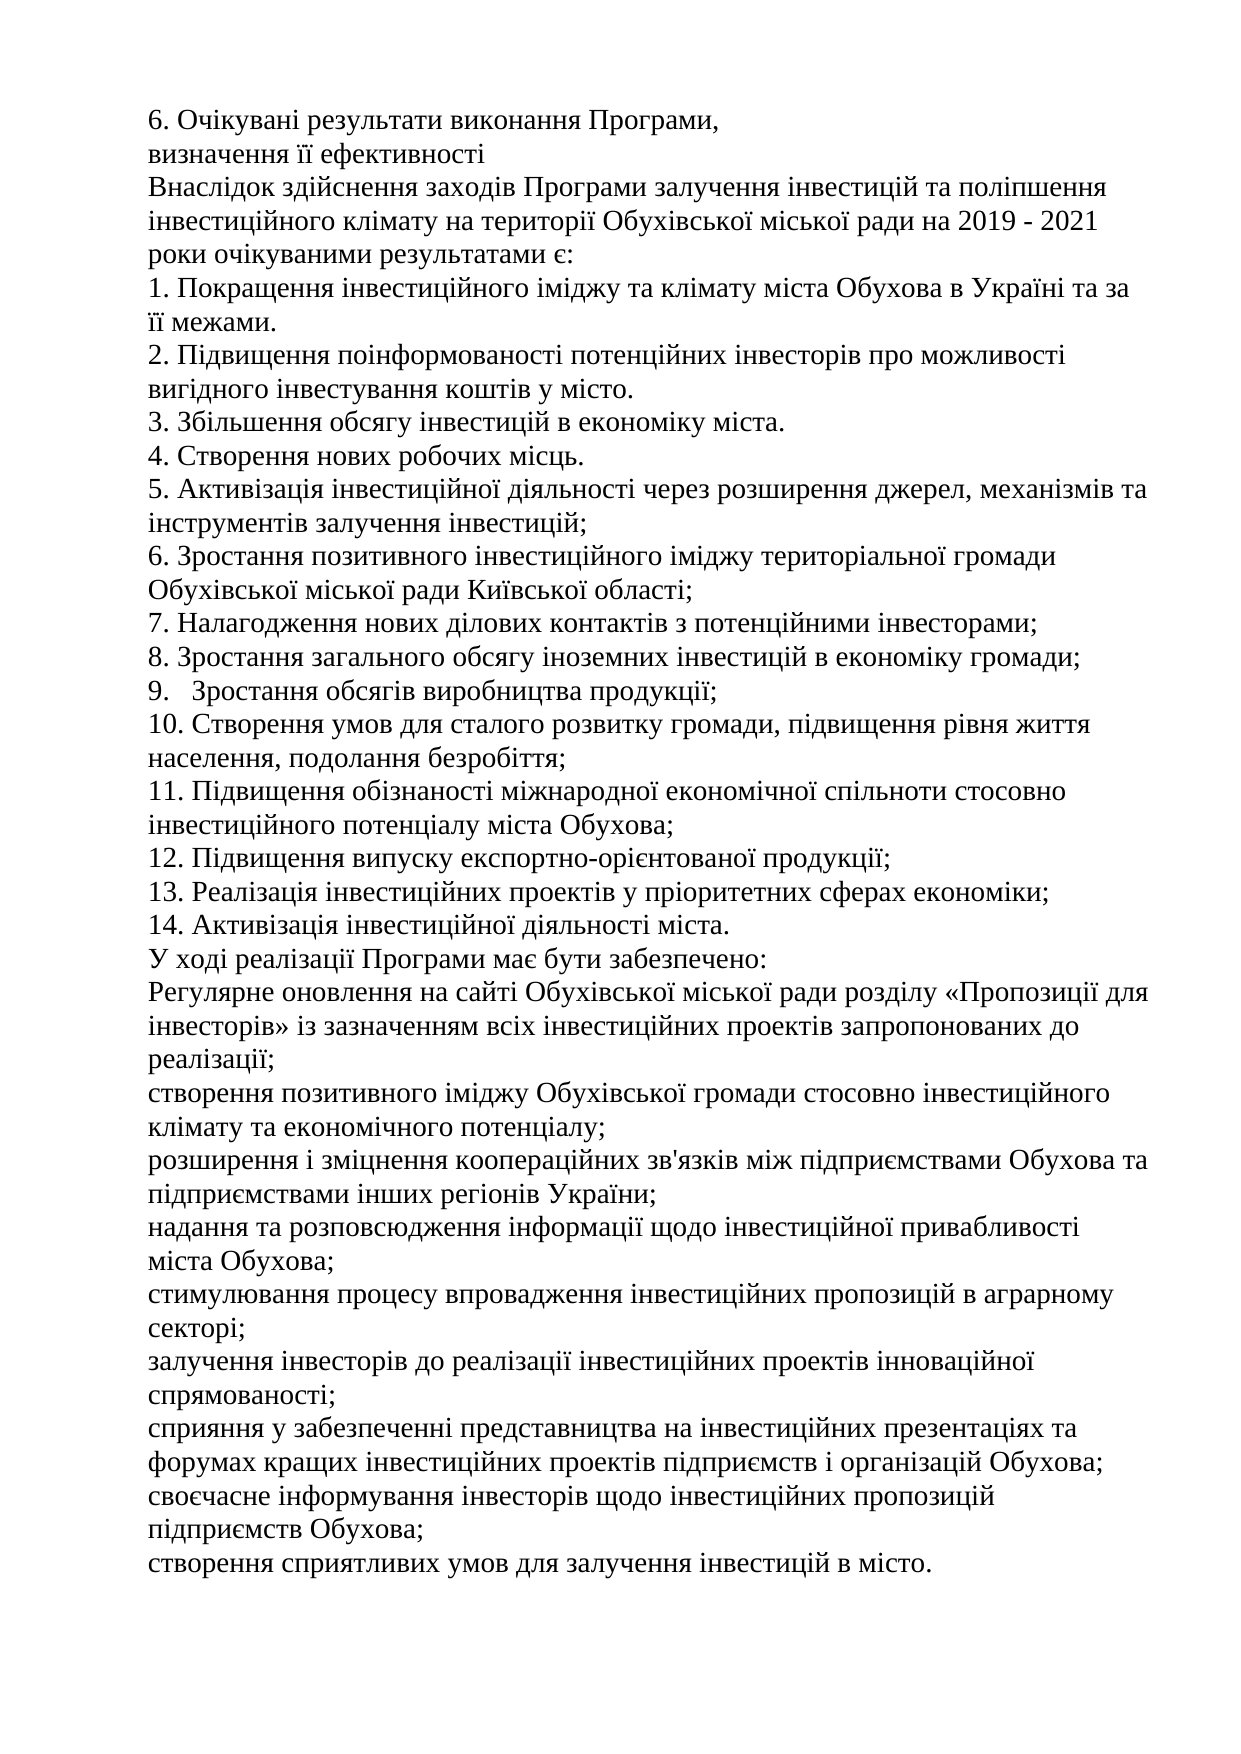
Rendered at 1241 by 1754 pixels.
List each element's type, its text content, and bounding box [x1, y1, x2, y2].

text 2. Підвищення поінформованості потенційних інвесторів про можливості вигідного інвестування коштів у місто. [148, 337, 1152, 404]
text визначення її ефективності [148, 136, 1152, 169]
text залучення інвесторів до реалізації інвестиційних проектів інноваційної спрямованості; [148, 1343, 1152, 1411]
text 3. Збільшення обсягу інвестицій в економіку міста. [148, 404, 1152, 438]
text У ході реалізації Програми має бути забезпечено: [148, 941, 1152, 974]
text 7. Налагодження нових ділових контактів з потенційними інвесторами; [148, 606, 1152, 639]
text 8. Зростання загального обсягу іноземних інвестицій в економіку громади; [148, 639, 1152, 673]
text 9. Зростання обсягів виробництва продукції; [148, 673, 1152, 706]
text 4. Створення нових робочих місць. [148, 438, 1152, 471]
text 14. Активізація інвестиційної діяльності міста. [148, 907, 1152, 941]
text 6. Зростання позитивного інвестиційного іміджу територіальної громади Обухівської міської ради Київської області; [148, 538, 1152, 606]
text 1. Покращення інвестиційного іміджу та клімату міста Обухова в Україні та за її межами. [148, 270, 1152, 337]
text 11. Підвищення обізнаності міжнародної економічної спільноти стосовно інвестиційного потенціалу міста Обухова; [148, 773, 1152, 840]
text 6. Очікувані результати виконання Програми, [148, 102, 1152, 136]
text 5. Активізація інвестиційної діяльності через розширення джерел, механізмів та інструментів залучення інвестицій; [148, 471, 1152, 538]
text 12. Підвищення випуску експортно-орієнтованої продукції; [148, 840, 1152, 874]
text надання та розповсюдження інформації щодо інвестиційної привабливості міста Обухова; [148, 1209, 1152, 1276]
text стимулювання процесу впровадження інвестиційних пропозицій в аграрному секторі; [148, 1276, 1152, 1343]
text 10. Створення умов для сталого розвитку громади, підвищення рівня життя населення, подолання безробіття; [148, 706, 1152, 773]
text сприяння у забезпеченні представництва на інвестиційних презентаціях та форумах кращих інвестиційних проектів підприємств і організацій Обухова; [148, 1411, 1152, 1478]
text 13. Реалізація інвестиційних проектів у пріоритетних сферах економіки; [148, 874, 1152, 907]
text створення позитивного іміджу Обухівської громади стосовно інвестиційного клімату та економічного потенціалу; [148, 1075, 1152, 1142]
text створення сприятливих умов для залучення інвестицій в місто. [148, 1545, 1152, 1578]
text Регулярне оновлення на сайті Обухівської міської ради розділу «Пропозиції для інвесторів» із зазначенням всіх інвестиційних проектів запропонованих до реалізації; [148, 974, 1152, 1075]
text своєчасне інформування інвесторів щодо інвестиційних пропозицій підприємств Обухова; [148, 1478, 1152, 1545]
text розширення і зміцнення коопераційних зв'язків між підприємствами Обухова та підприємствами інших регіонів України; [148, 1142, 1152, 1209]
text Внаслідок здійснення заходів Програми залучення інвестицій та поліпшення інвестиційного клімату на території Обухівської міської ради на 2019 - 2021 роки очікуваними результатами є: [148, 169, 1152, 270]
